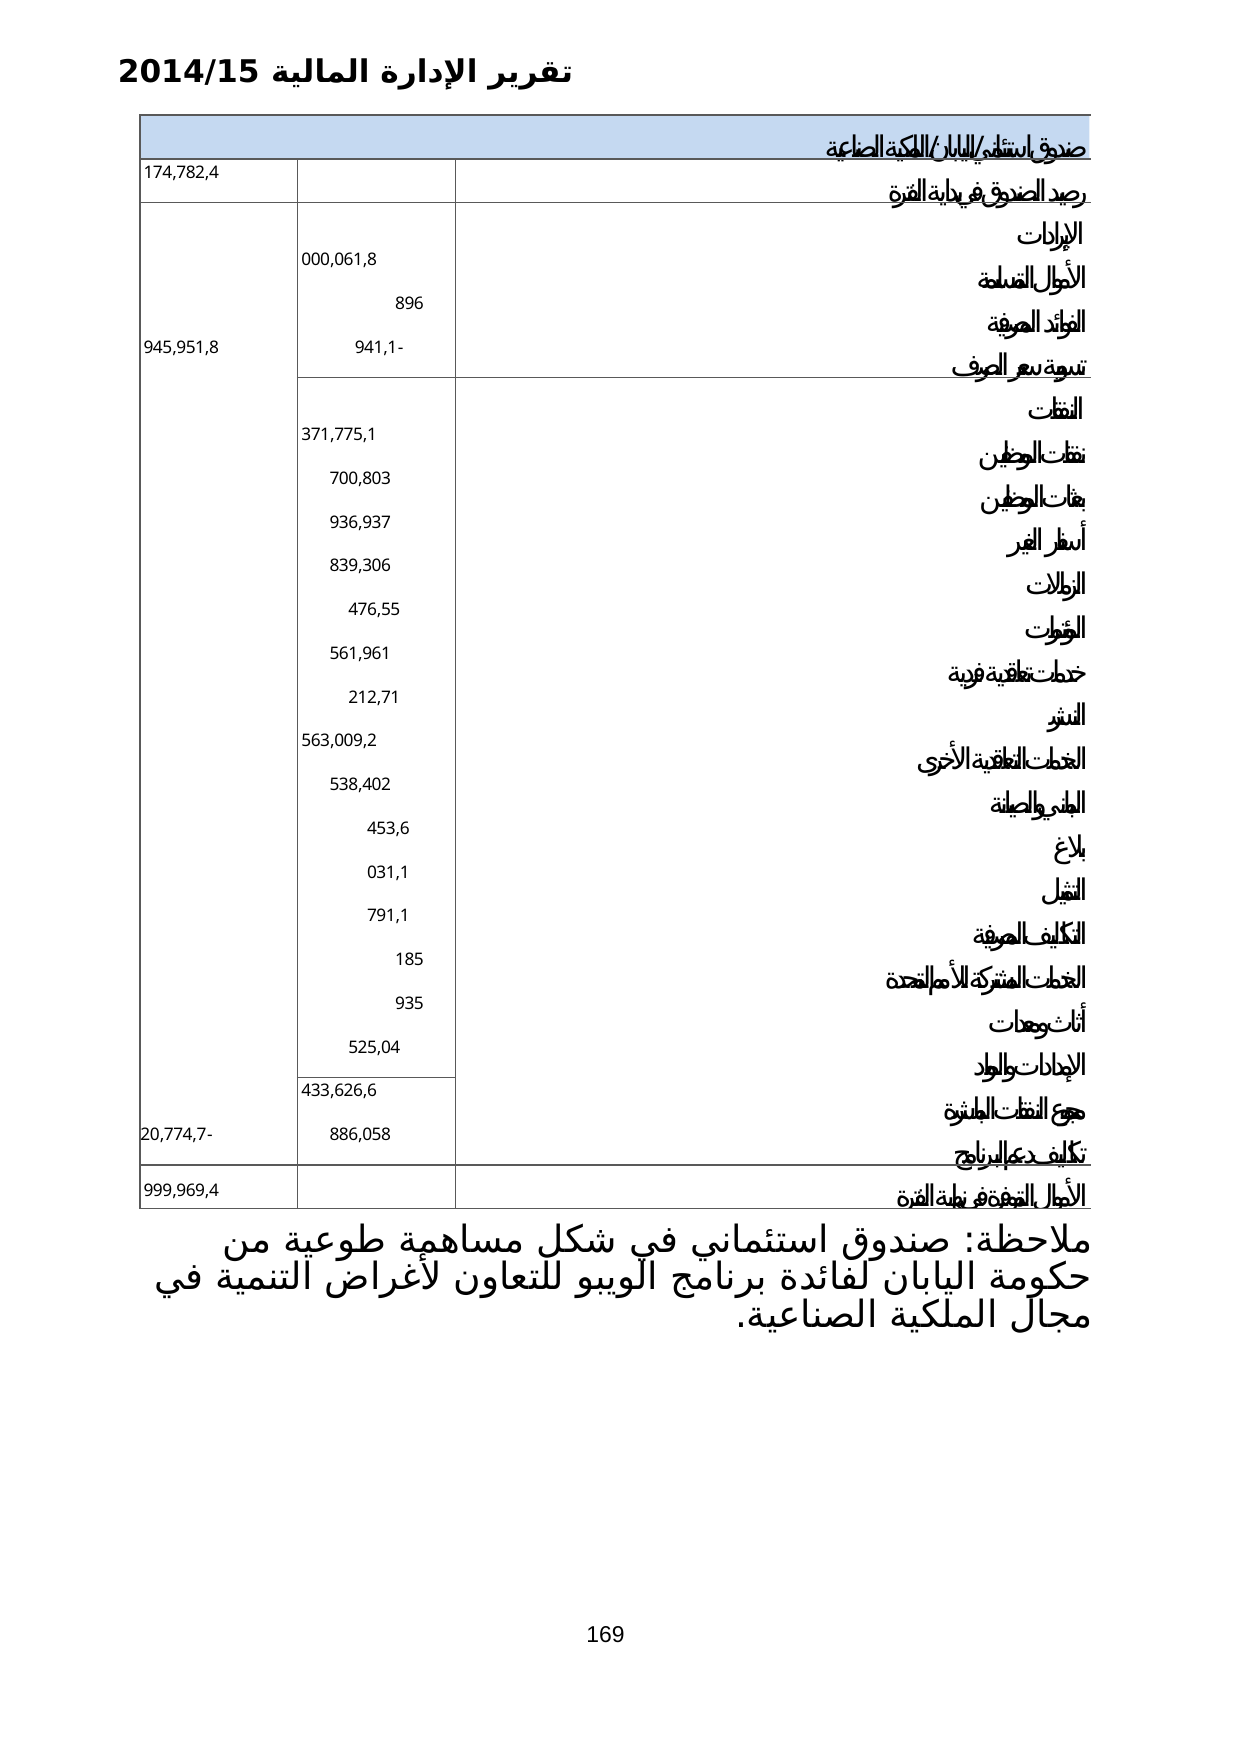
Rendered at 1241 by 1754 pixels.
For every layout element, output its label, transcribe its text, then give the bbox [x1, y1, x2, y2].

text ملاحظة: صندوق استئماني في شكل مساهمة طوعية من حكومة اليابان لفائدة برنامج الويبو للتعاون لأغراض التنمية في مجال الملكية الصناعية. [118, 1222, 1092, 1334]
